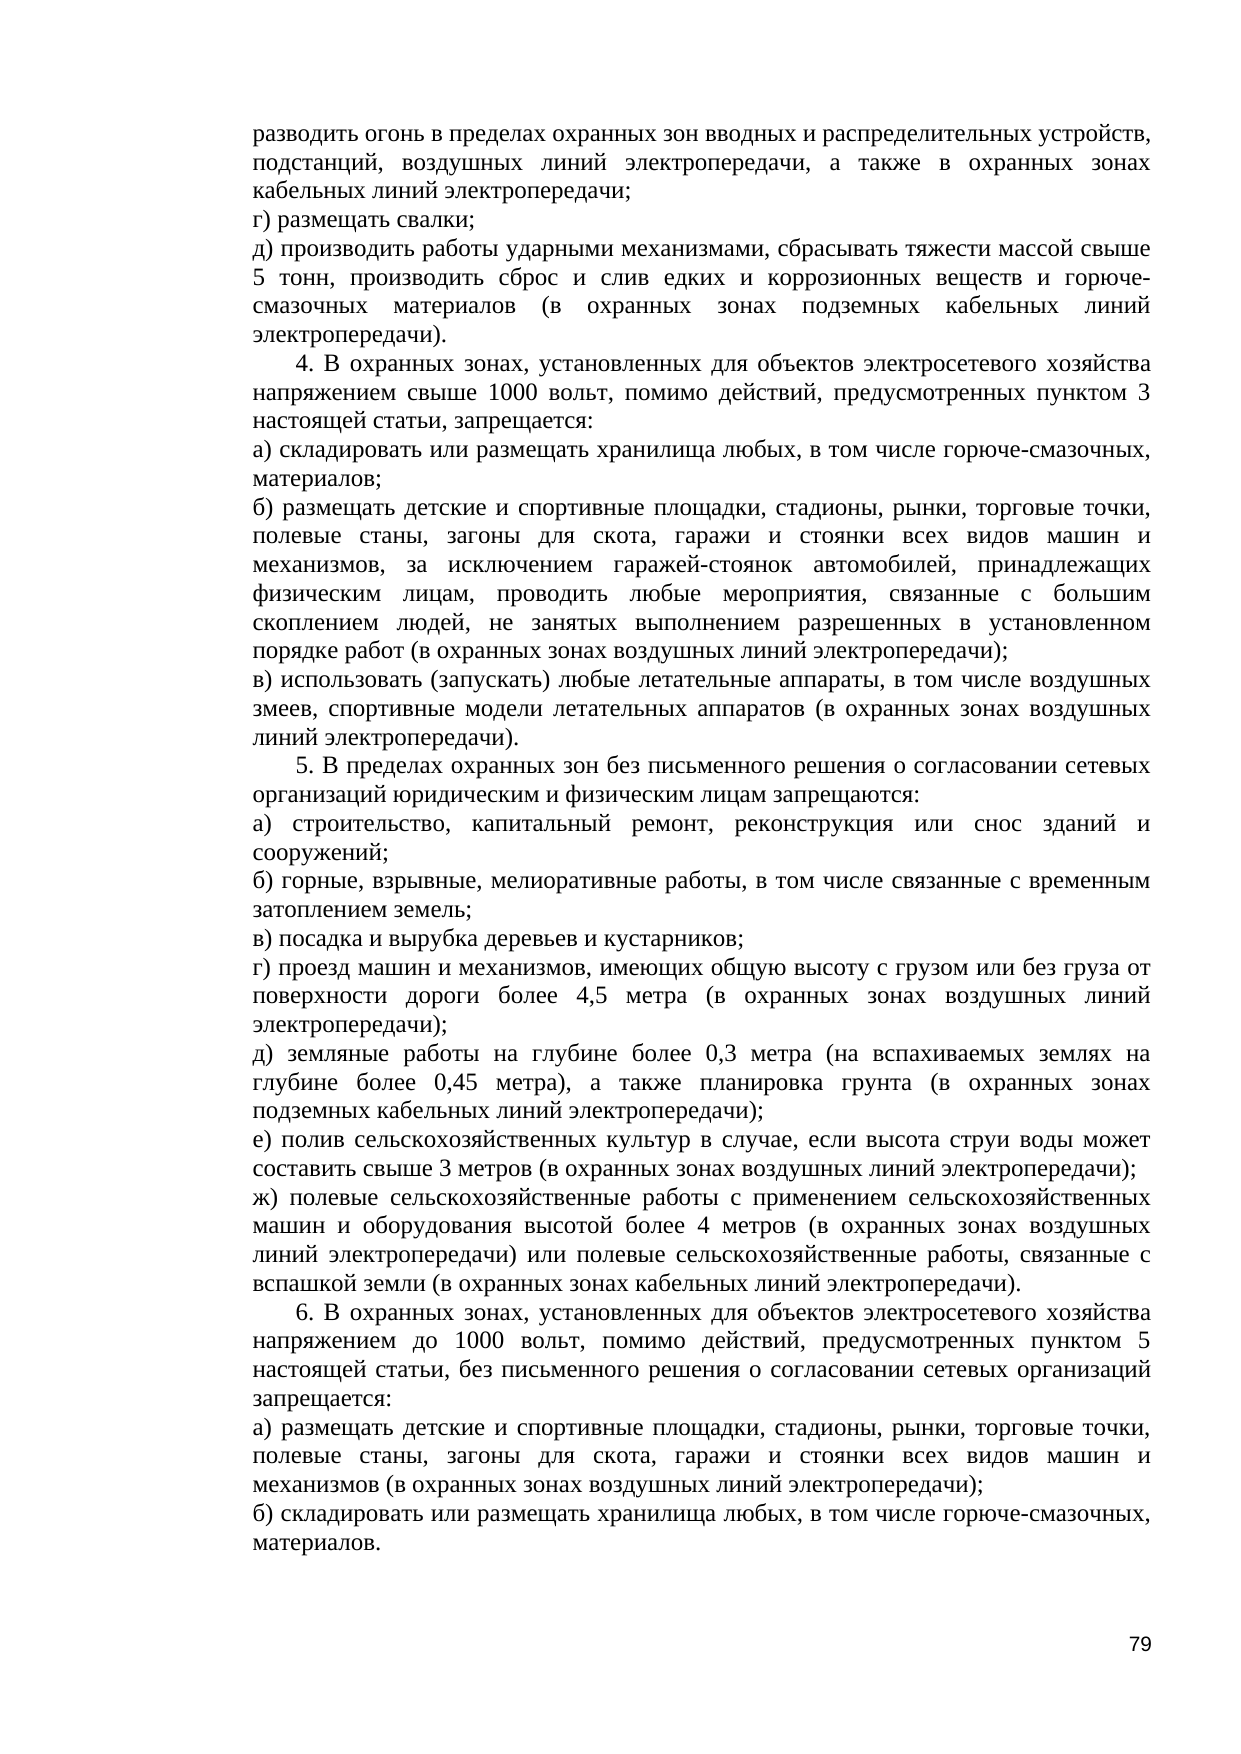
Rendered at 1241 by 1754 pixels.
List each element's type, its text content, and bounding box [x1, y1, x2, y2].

text д) земляные работы на глубине более (на вспахиваемых землях на глубине более ), а также планировка грунта (в охранных зонах подземных кабельных линий электропередачи); [252, 1038, 1152, 1124]
text б) горные, взрывные, мелиоративные работы, в том числе связанные с временным затоплением земель; [252, 866, 1152, 923]
text б) складировать или размещать хранилища любых, в том числе горюче-смазочных, материалов. [252, 1498, 1152, 1556]
text а) складировать или размещать хранилища любых, в том числе горюче-смазочных, материалов; [252, 434, 1152, 492]
text в) использовать (запускать) любые летательные аппараты, в том числе воздушных змеев, спортивные модели летательных аппаратов (в охранных зонах воздушных линий электропередачи). [252, 664, 1152, 751]
text а) размещать детские и спортивные площадки, стадионы, рынки, торговые точки, полевые станы, загоны для скота, гаражи и стоянки всех видов машин и механизмов (в охранных зонах воздушных линий электропередачи); [252, 1412, 1152, 1498]
text д) производить работы ударными механизмами, сбрасывать тяжести массой свыше 5 тонн, производить сброс и слив едких и коррозионных веществ и горюче-смазочных материалов (в охранных зонах подземных кабельных линий электропередачи). [252, 233, 1152, 348]
text г) размещать свалки; [252, 204, 1152, 233]
text 6. В охранных зонах, установленных для объектов электросетевого хозяйства напряжением до 1000 вольт, помимо действий, предусмотренных пунктом 5 настоящей статьи, без письменного решения о согласовании сетевых организаций запрещается: [252, 1297, 1152, 1412]
text е) полив сельскохозяйственных культур в случае, если высота струи воды может составить свыше (в охранных зонах воздушных линий электропередачи); [252, 1124, 1152, 1182]
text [252, 118, 1152, 204]
text а) строительство, капитальный ремонт, реконструкция или снос зданий и сооружений; [252, 808, 1152, 866]
text 4. В охранных зонах, установленных для объектов электросетевого хозяйства напряжением свыше 1000 вольт, помимо действий, предусмотренных пунктом 3 настоящей статьи, запрещается: [252, 348, 1152, 434]
text б) размещать детские и спортивные площадки, стадионы, рынки, торговые точки, полевые станы, загоны для скота, гаражи и стоянки всех видов машин и механизмов, за исключением гаражей-стоянок автомобилей, принадлежащих физическим лицам, проводить любые мероприятия, связанные с большим скоплением людей, не занятых выполнением разрешенных в установленном порядке работ (в охранных зонах воздушных линий электропередачи); [252, 492, 1152, 664]
text в) посадка и вырубка деревьев и кустарников; [252, 923, 1152, 952]
text 5. В пределах охранных зон без письменного решения о согласовании сетевых организаций юридическим и физическим лицам запрещаются: [252, 751, 1152, 808]
text г) проезд машин и механизмов, имеющих общую высоту с грузом или без груза от поверхности дороги более (в охранных зонах воздушных линий электропередачи); [252, 952, 1152, 1038]
text ж) полевые сельскохозяйственные работы с применением сельскохозяйственных машин и оборудования высотой более (в охранных зонах воздушных линий электропередачи) или полевые сельскохозяйственные работы, связанные с вспашкой земли (в охранных зонах кабельных линий электропередачи). [252, 1182, 1152, 1297]
